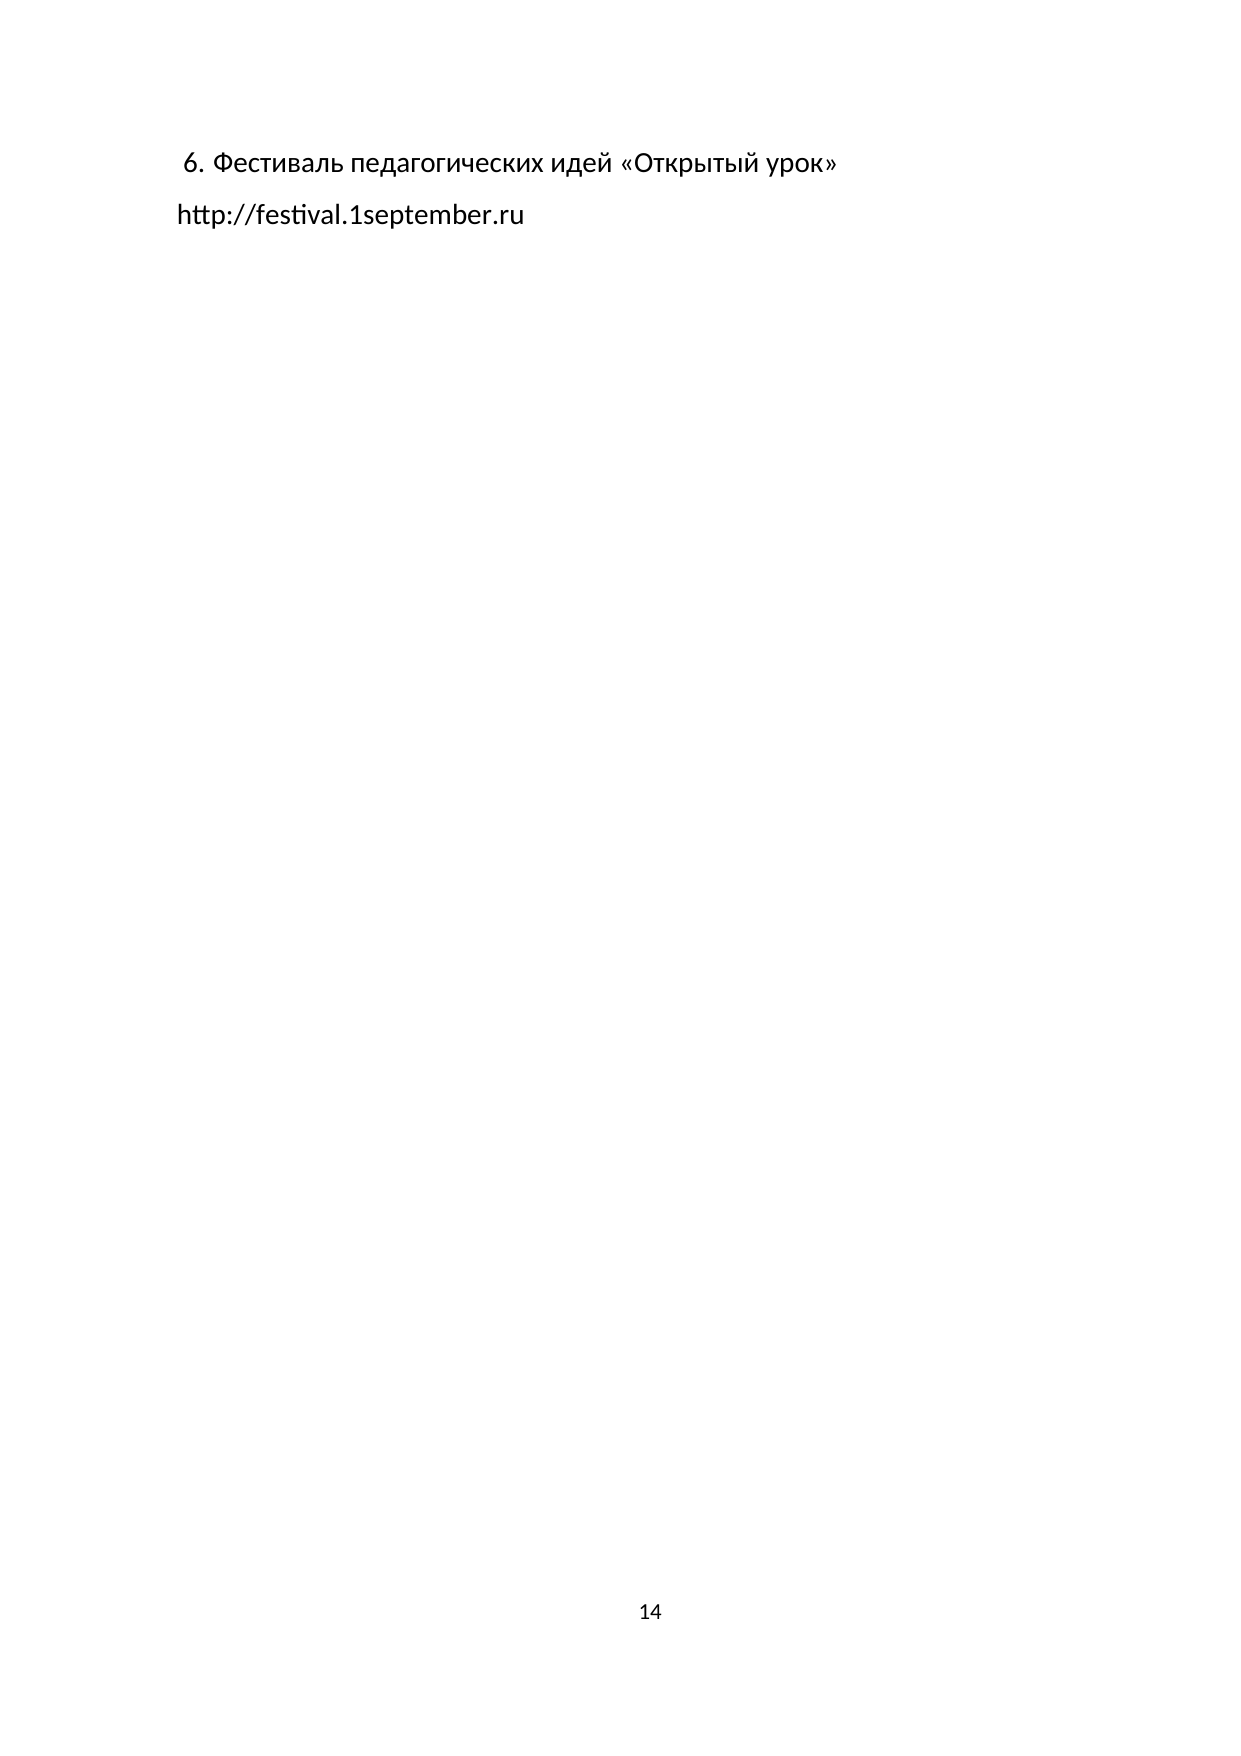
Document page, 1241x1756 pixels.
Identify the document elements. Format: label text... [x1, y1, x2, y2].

list Фестиваль педагогических идей «Открытый урок» http://festival.1september.ru [177, 144, 841, 232]
